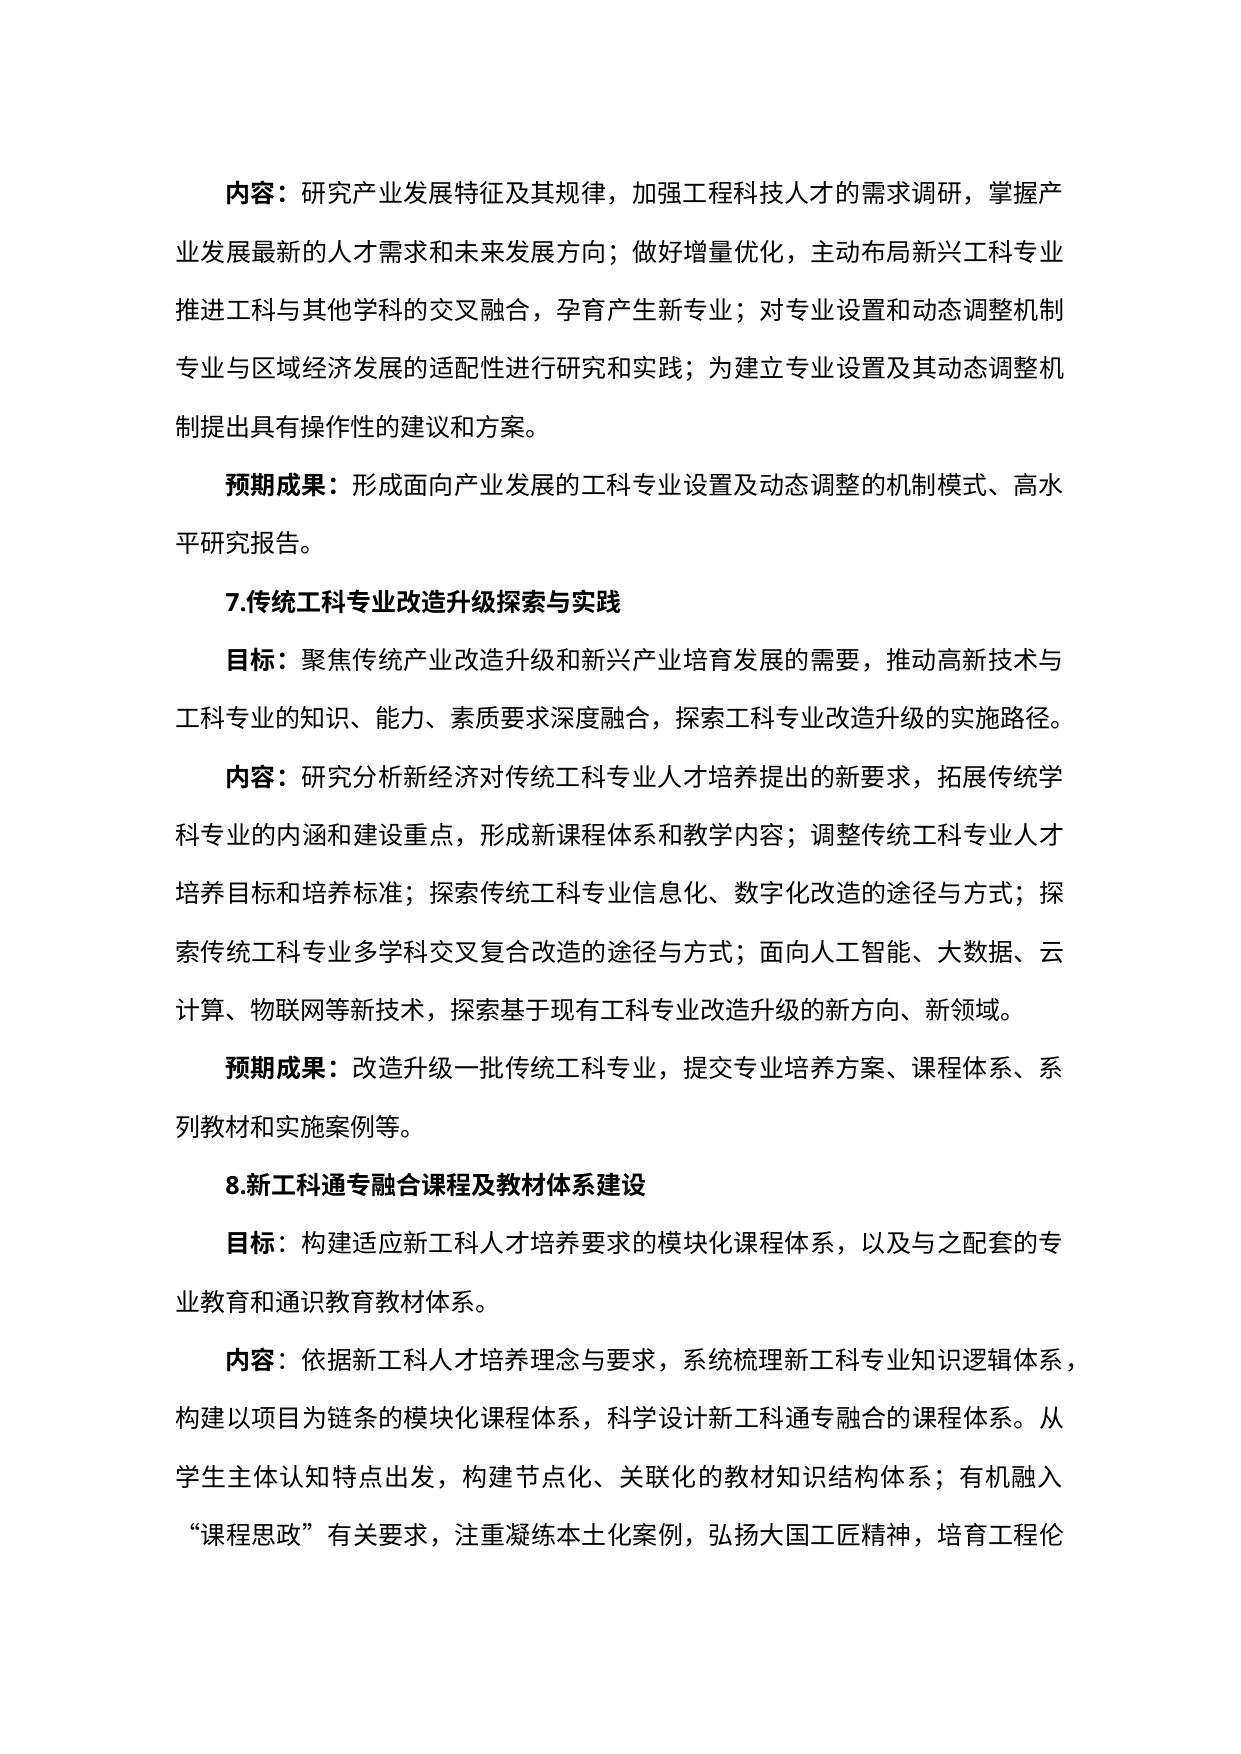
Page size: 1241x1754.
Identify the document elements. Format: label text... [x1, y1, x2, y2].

text 内容：研究产业发展特征及其规律，加强工程科技人才的需求调研，掌握产业发展最新的人才需求和未来发展方向；做好增量优化，主动布局新兴工科专业，推进工科与其他学科的交叉融合，孕育产生新专业；对专业设置和动态调整机制、专业与区域经济发展的适配性进行研究和实践；为建立专业设置及其动态调整机制提出具有操作性的建议和方案。 [175, 156, 1065, 448]
text 目标：聚焦传统产业改造升级和新兴产业培育发展的需要，推动高新技术与工科专业的知识、能力、素质要求深度融合，探索工科专业改造升级的实施路径。 [175, 623, 1065, 739]
text 8.新工科通专融合课程及教材体系建设 [175, 1148, 1065, 1206]
text 预期成果：形成面向产业发展的工科专业设置及动态调整的机制模式、高水平研究报告。 [175, 448, 1065, 564]
text 目标：构建适应新工科人才培养要求的模块化课程体系，以及与之配套的专业教育和通识教育教材体系。 [175, 1206, 1065, 1323]
text 内容：研究分析新经济对传统工科专业人才培养提出的新要求，拓展传统学科专业的内涵和建设重点，形成新课程体系和教学内容；调整传统工科专业人才培养目标和培养标准；探索传统工科专业信息化、数字化改造的途径与方式；探索传统工科专业多学科交叉复合改造的途径与方式；面向人工智能、大数据、云计算、物联网等新技术，探索基于现有工科专业改造升级的新方向、新领域。 [175, 739, 1065, 1031]
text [175, 1323, 1065, 1556]
text 7.传统工科专业改造升级探索与实践 [175, 564, 1065, 623]
text 预期成果：改造升级一批传统工科专业，提交专业培养方案、课程体系、系列教材和实施案例等。 [175, 1031, 1065, 1148]
